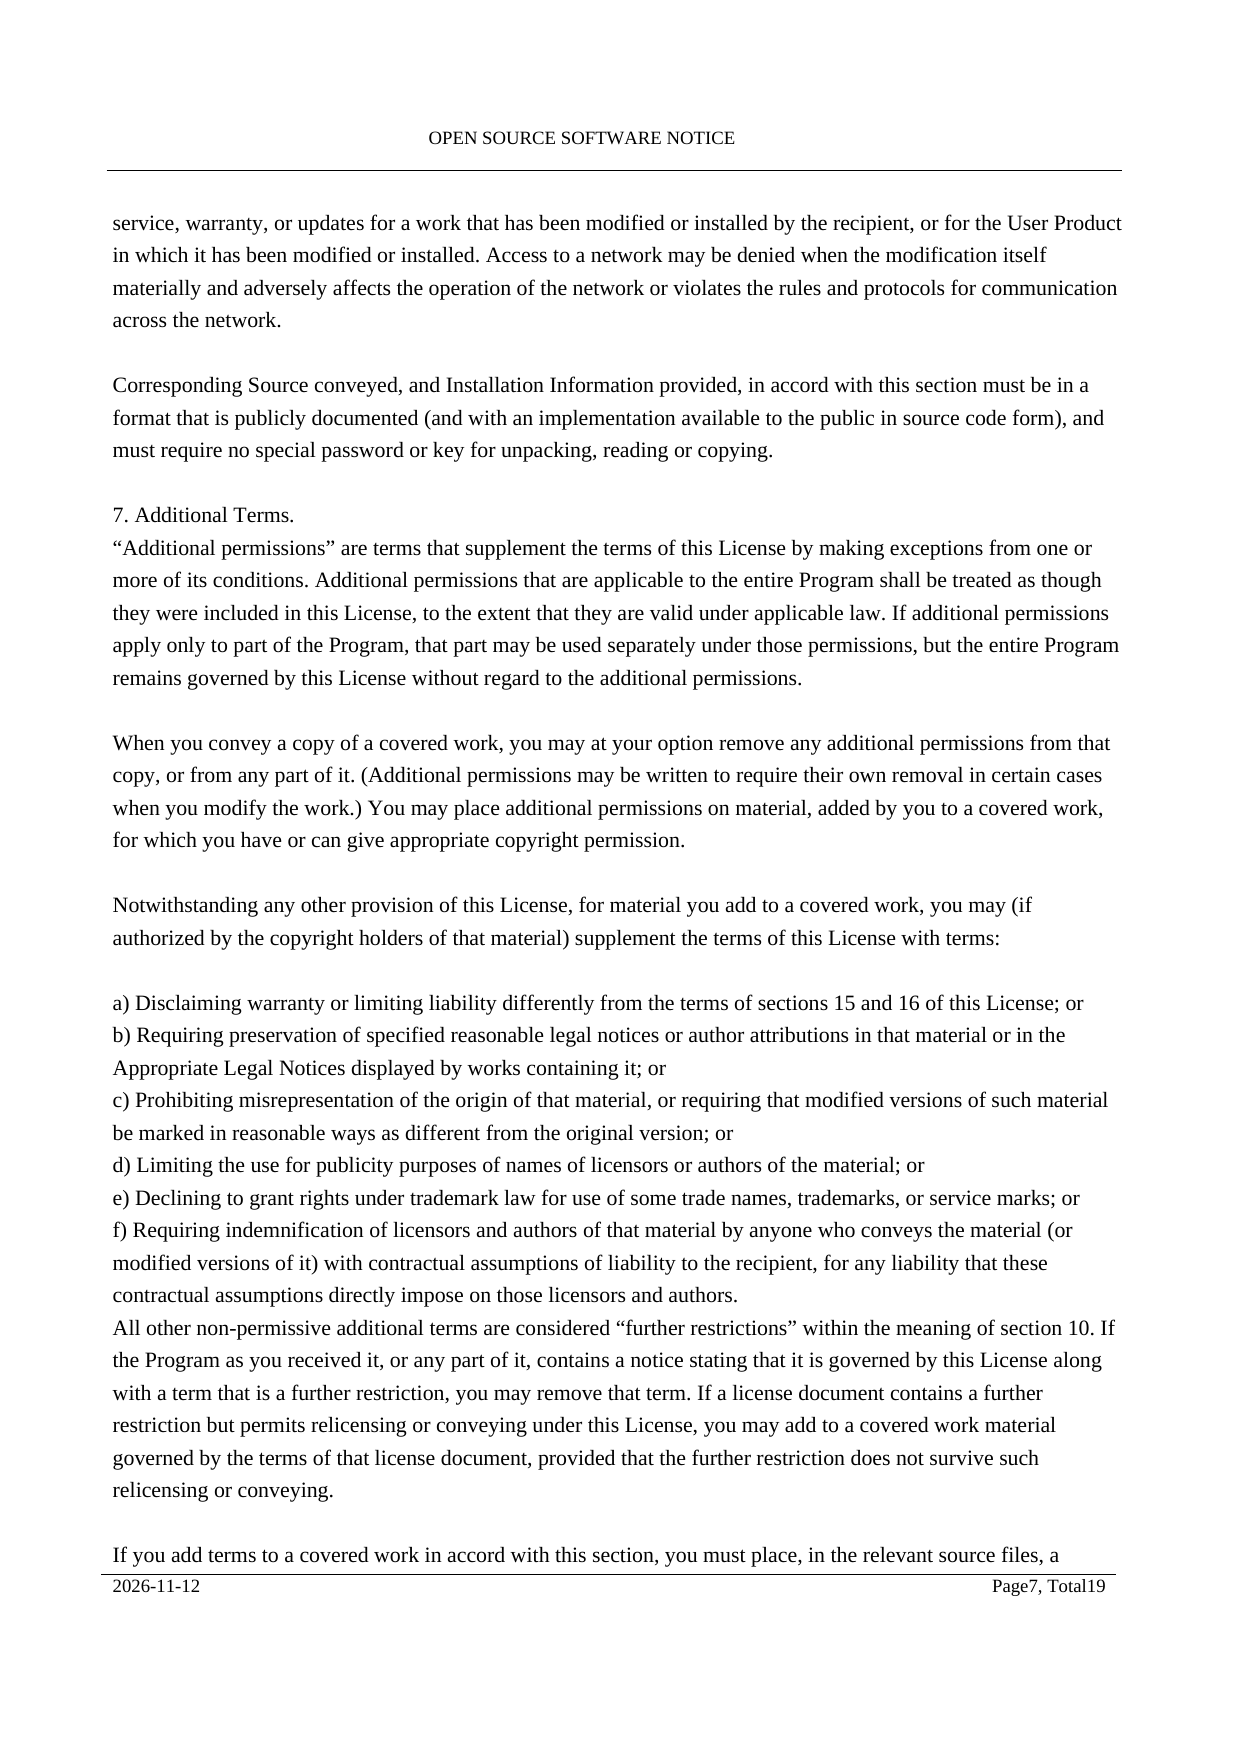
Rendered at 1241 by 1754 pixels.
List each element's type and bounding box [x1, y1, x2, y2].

text [112, 206, 1128, 1571]
